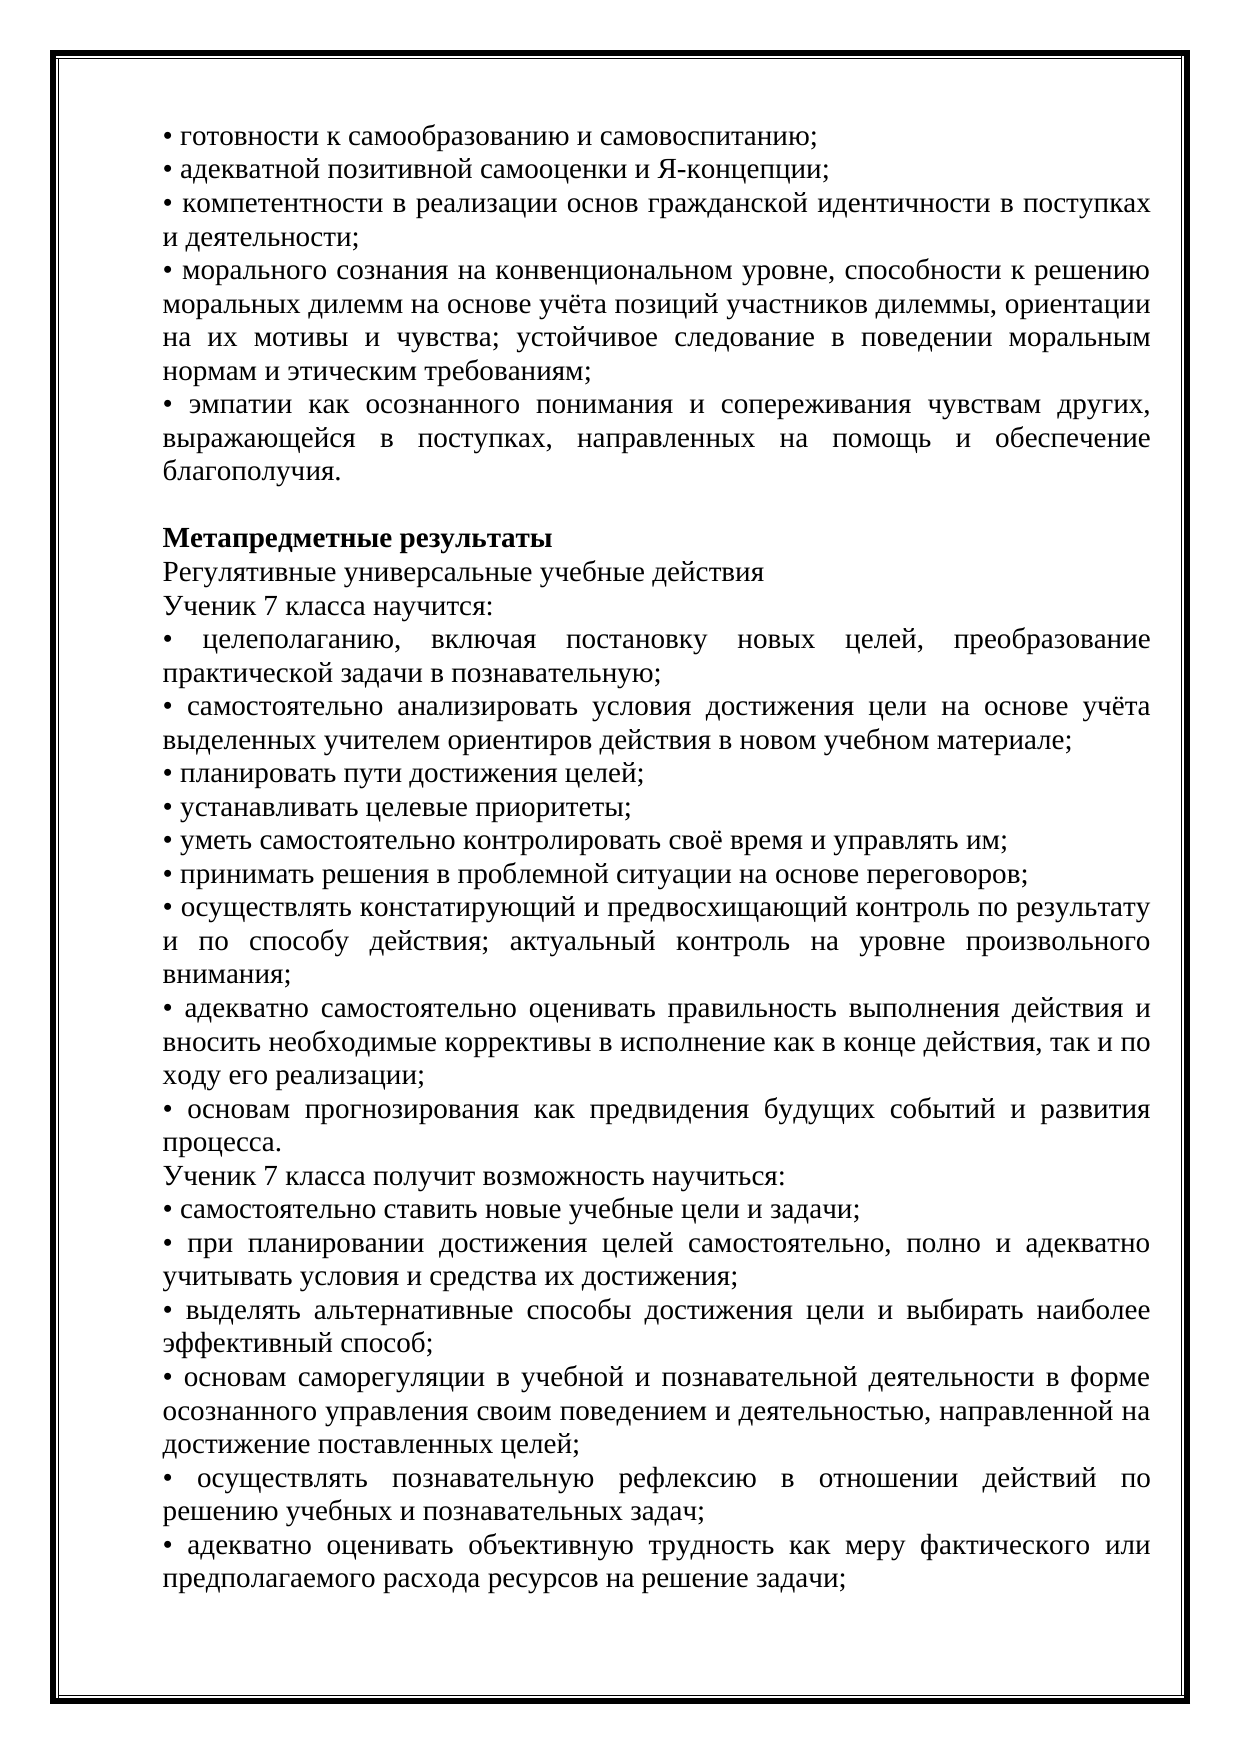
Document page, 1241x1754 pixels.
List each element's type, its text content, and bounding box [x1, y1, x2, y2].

text • осуществлять познавательную рефлексию в отношении действий по решению учебных и познавательных задач; [162, 1460, 1152, 1527]
text • целеполаганию, включая постановку новых целей, преобразование практической задачи в познавательную; [162, 621, 1152, 688]
text • основам прогнозирования как предвидения будущих событий и развития процесса. [162, 1091, 1152, 1158]
text • адекватно самостоятельно оценивать правильность выполнения действия и вносить необходимые коррективы в исполнение как в конце действия, так и по ходу его реализации; [162, 990, 1152, 1091]
text • морального сознания на конвенциональном уровне, способности к решению моральных дилемм на основе учёта позиций участников дилеммы, ориентации на их мотивы и чувства; устойчивое следование в поведении моральным нормам и этическим требованиям; [162, 252, 1152, 386]
text • адекватной позитивной самооценки и Я-концепции; [162, 152, 1152, 185]
text • самостоятельно ставить новые учебные цели и задачи; [162, 1191, 1152, 1225]
text • самостоятельно анализировать условия достижения цели на основе учёта выделенных учителем ориентиров действия в новом учебном материале; [162, 688, 1152, 755]
text • уметь самостоятельно контролировать своё время и управлять им; [162, 822, 1152, 856]
text • эмпатии как осознанного понимания и сопереживания чувствам других, выражающейся в поступках, направленных на помощь и обеспечение благополучия. [162, 386, 1152, 487]
text • планировать пути достижения целей; [162, 755, 1152, 789]
text • компетентности в реализации основ гражданской идентичности в поступках и деятельности; [162, 185, 1152, 252]
text Ученик 7 класса научится: [162, 588, 1152, 621]
text • готовности к самообразованию и самовоспитанию; [162, 118, 1152, 152]
text • основам саморегуляции в учебной и познавательной деятельности в форме осознанного управления своим поведением и деятельностью, направленной на достижение поставленных целей; [162, 1359, 1152, 1460]
text Метапредметные результаты [162, 521, 1152, 554]
text • при планировании достижения целей самостоятельно, полно и адекватно учитывать условия и средства их достижения; [162, 1225, 1152, 1292]
text • адекватно оценивать объективную трудность как меру фактического или предполагаемого расхода ресурсов на решение задачи; [162, 1527, 1152, 1594]
text • выделять альтернативные способы достижения цели и выбирать наиболее эффективный способ; [162, 1292, 1152, 1359]
text • осуществлять констатирующий и предвосхищающий контроль по результату и по способу действия; актуальный контроль на уровне произвольного внимания; [162, 889, 1152, 990]
text • устанавливать целевые приоритеты; [162, 789, 1152, 822]
text Регулятивные универсальные учебные действия [162, 554, 1152, 588]
text • принимать решения в проблемной ситуации на основе переговоров; [162, 856, 1152, 889]
text Ученик 7 класса получит возможность научиться: [162, 1158, 1152, 1191]
